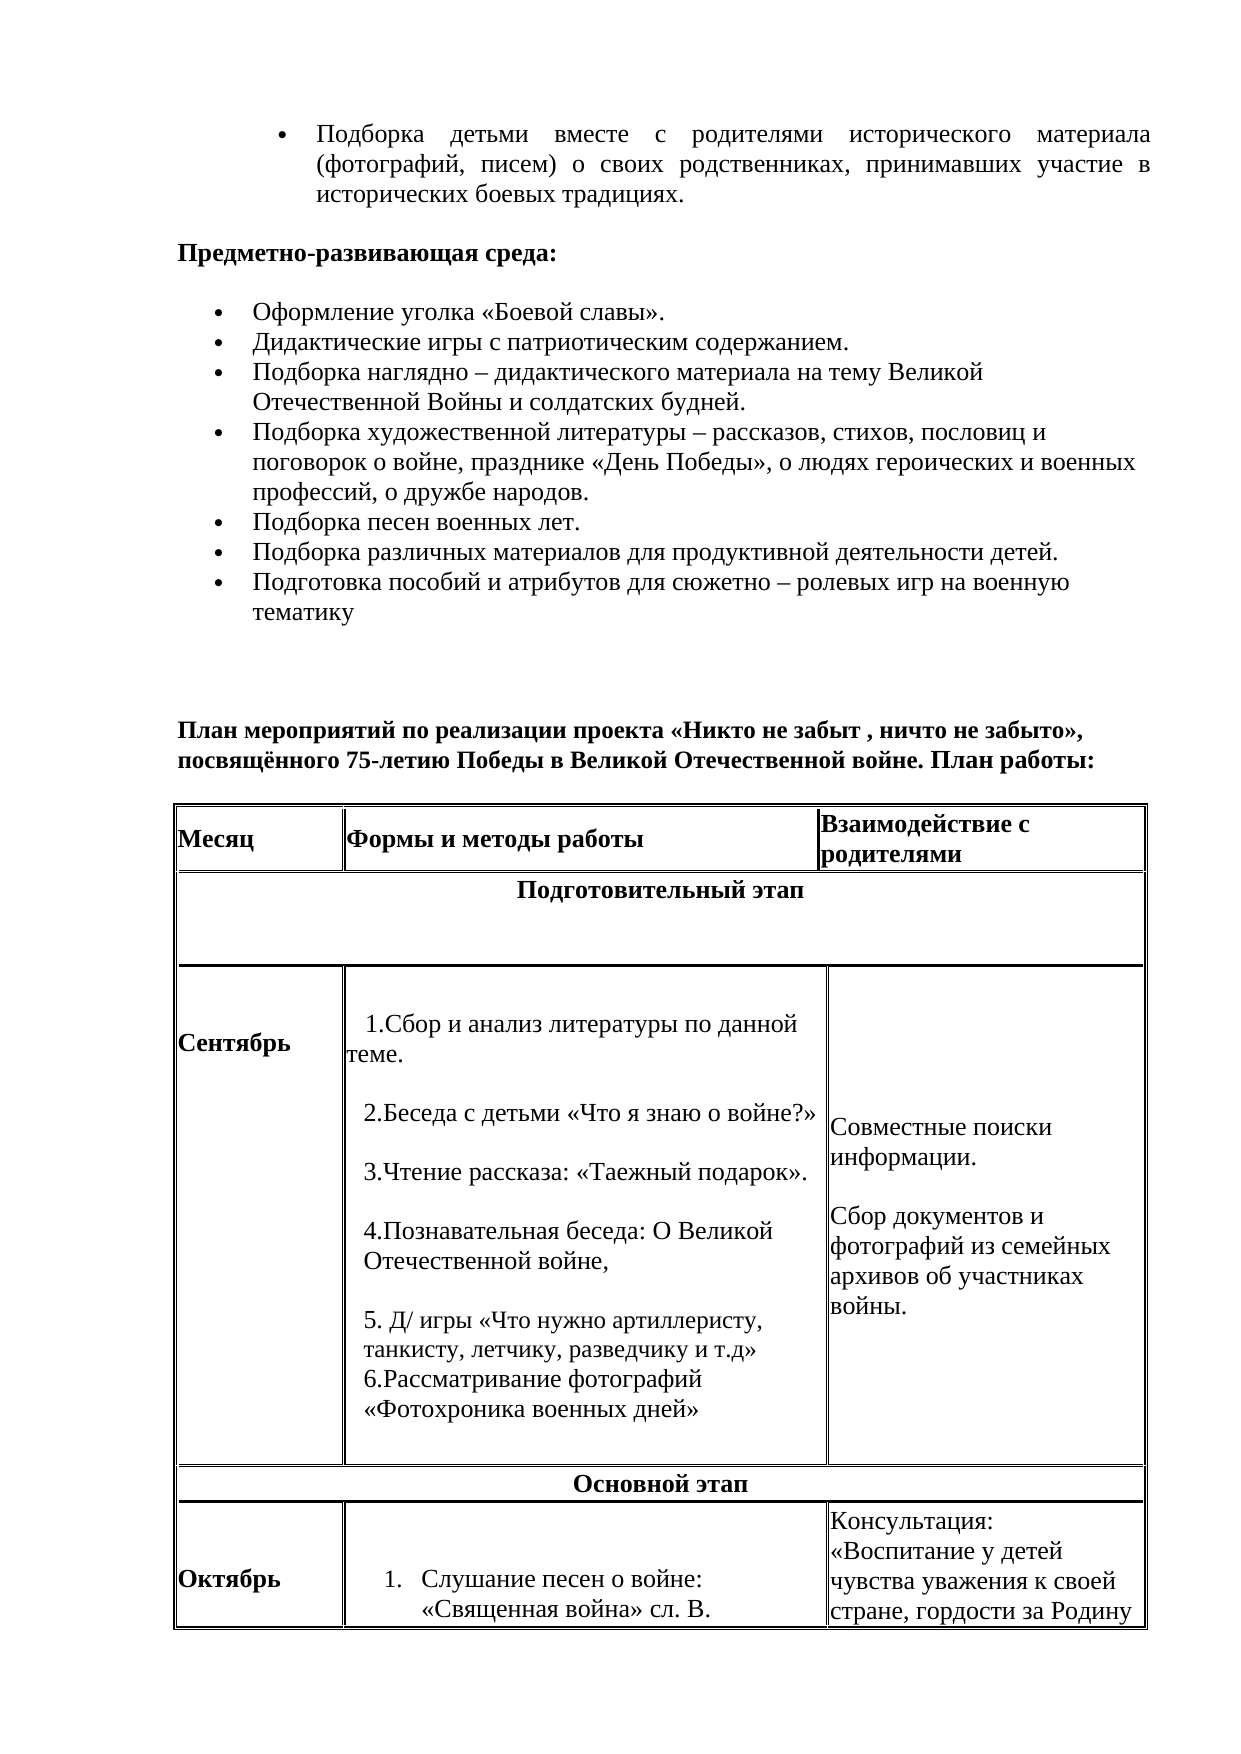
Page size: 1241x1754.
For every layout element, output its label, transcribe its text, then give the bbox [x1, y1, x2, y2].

list Оформление уголка «Боевой славы». [215, 296, 1152, 326]
table_cell Совместные поиски информации. Сбор документов и фотографий из семейных архивов об участниках войны. [829, 964, 1144, 1463]
table_header Взаимодействие с родителями [818, 807, 1144, 869]
list Подготовка пособий и атрибутов для сюжетно – ролевых игр на военную тематику [215, 566, 1152, 626]
list Подборка художественной литературы – рассказов, стихов, пословиц и поговорок о войне, празднике «День Победы», о людях героических и военных профессий, о дружбе народов. [215, 416, 1152, 506]
table_cell Подготовительный этап [177, 870, 1145, 964]
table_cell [344, 1503, 828, 1626]
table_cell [828, 1500, 1144, 1626]
table_header Формы и методы работы [344, 807, 818, 869]
text План мероприятий по реализации проекта «Никто не забыт , ничто не забыто», посвящённого 75-летию Победы в Великой Отечественной войне. План работы: [177, 715, 1152, 774]
list Дидактические игры с патриотическим содержанием. [215, 326, 1152, 356]
text Предметно-развивающая среда: [177, 237, 1152, 267]
table_cell 1.Сбор и анализ литературы по данной теме. 2.Беседа с детьми «Что я знаю о войне?» 3.Чтение рассказа: «Таежный подарок». 4.Познавательная беседа: О Великой Отечественной войне, 5. Д/ игры «Что нужно артиллеристу, танкисту, летчику, разведчику и т.д» 6.Рассматривание фотографий «Фотохроника военных дней» [346, 967, 826, 1463]
table_cell Основной этап [177, 1464, 1145, 1500]
list Подборка наглядно – дидактического материала на тему Великой Отечественной Войны и солдатских будней. [215, 356, 1152, 416]
table_cell Октябрь [177, 1500, 344, 1626]
table_cell Сентябрь [177, 964, 342, 1463]
list Подборка различных материалов для продуктивной деятельности детей. [215, 536, 1152, 566]
list Подборка детьми вместе с родителями исторического материала (фотографий, писем) о своих родственниках, принимавших участие в исторических боевых традициях. [278, 118, 1152, 208]
table_header Месяц [177, 805, 344, 869]
list Подборка песен военных лет. [215, 506, 1152, 536]
